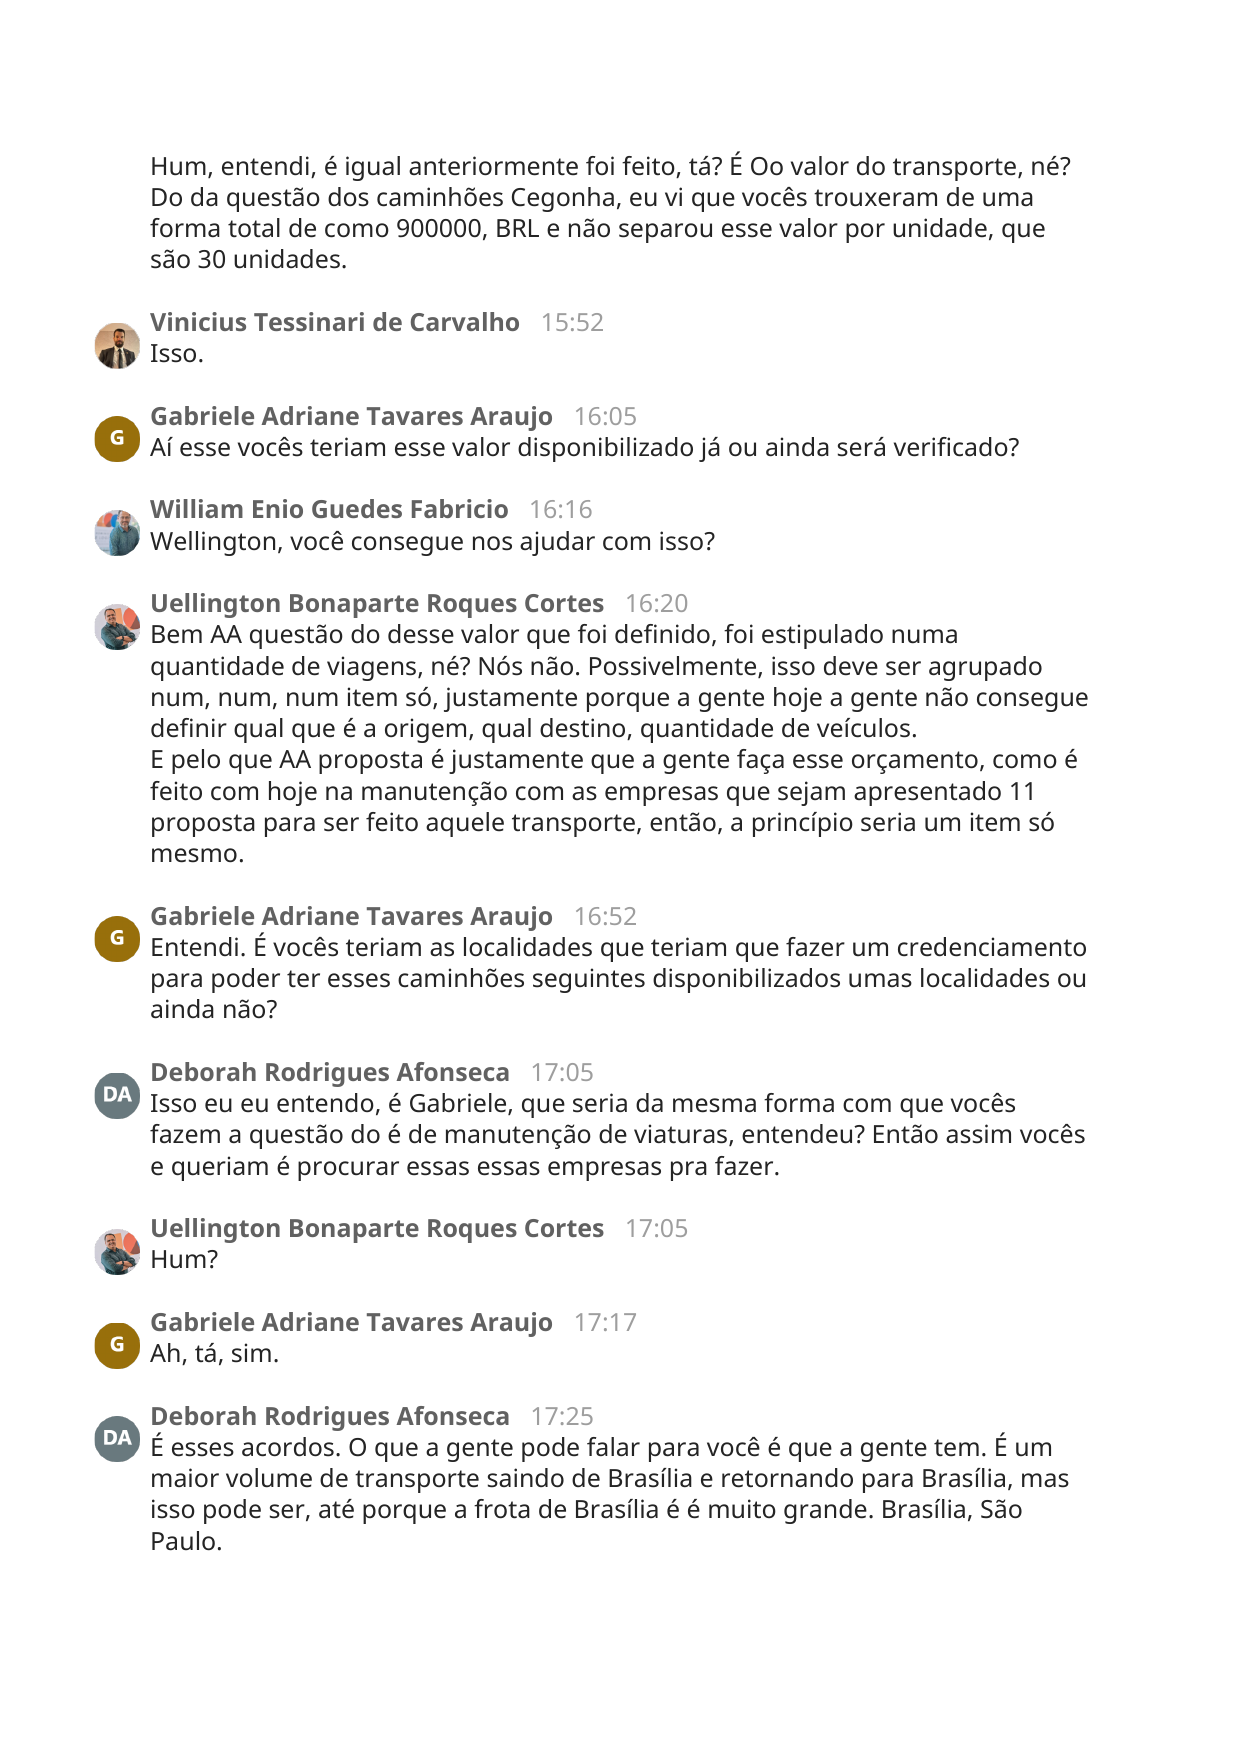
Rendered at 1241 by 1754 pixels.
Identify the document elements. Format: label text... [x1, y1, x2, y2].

picture [94, 1229, 140, 1275]
picture [94, 1416, 140, 1462]
text Uellington Bonaparte Roques Cortes 17:05 Hum? [150, 1181, 1090, 1275]
text Uellington Bonaparte Roques Cortes 16:20 Bem AA questão do desse valor que foi definido, foi estipulado numa quantidade de viagens, né? Nós não. Possivelmente, isso deve ser agrupado num, num, num item só, justamente porque a gente hoje a gente não consegue definir qual que é a origem, qual destino, quantidade de veículos. E pelo que AA proposta é justamente que a gente faça esse orçamento, como é feito com hoje na manutenção com as empresas que sejam apresentado 11 proposta para ser feito aquele transporte, então, a princípio seria um item só mesmo. [150, 556, 1090, 869]
picture [94, 416, 140, 462]
picture [94, 1073, 140, 1119]
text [150, 150, 1090, 275]
text William Enio Guedes Fabricio 16:16 Wellington, você consegue nos ajudar com isso? [150, 462, 1090, 556]
text Gabriele Adriane Tavares Araujo 16:05 Aí esse vocês teriam esse valor disponibilizado já ou ainda será verificado? [150, 369, 1090, 462]
text Deborah Rodrigues Afonseca 17:05 Isso eu eu entendo, é Gabriele, que seria da mesma forma com que vocês fazem a questão do é de manutenção de viaturas, entendeu? Então assim vocês e queriam é procurar essas essas empresas pra fazer. [150, 1025, 1090, 1181]
picture [94, 323, 140, 369]
picture [94, 916, 140, 962]
text Vinicius Tessinari de Carvalho 15:52 Isso. [150, 275, 1090, 369]
picture [94, 510, 140, 556]
text Gabriele Adriane Tavares Araujo 16:52 Entendi. É vocês teriam as localidades que teriam que fazer um credenciamento para poder ter esses caminhões seguintes disponibilizados umas localidades ou ainda não? [150, 869, 1090, 1025]
text Gabriele Adriane Tavares Araujo 17:17 Ah, tá, sim. [150, 1275, 1090, 1369]
text Deborah Rodrigues Afonseca 17:25 É esses acordos. O que a gente pode falar para você é que a gente tem. É um maior volume de transporte saindo de Brasília e retornando para Brasília, mas isso pode ser, até porque a frota de Brasília é é muito grande. Brasília, São Paulo. [150, 1369, 1090, 1556]
picture [94, 604, 140, 650]
picture [94, 1323, 140, 1369]
